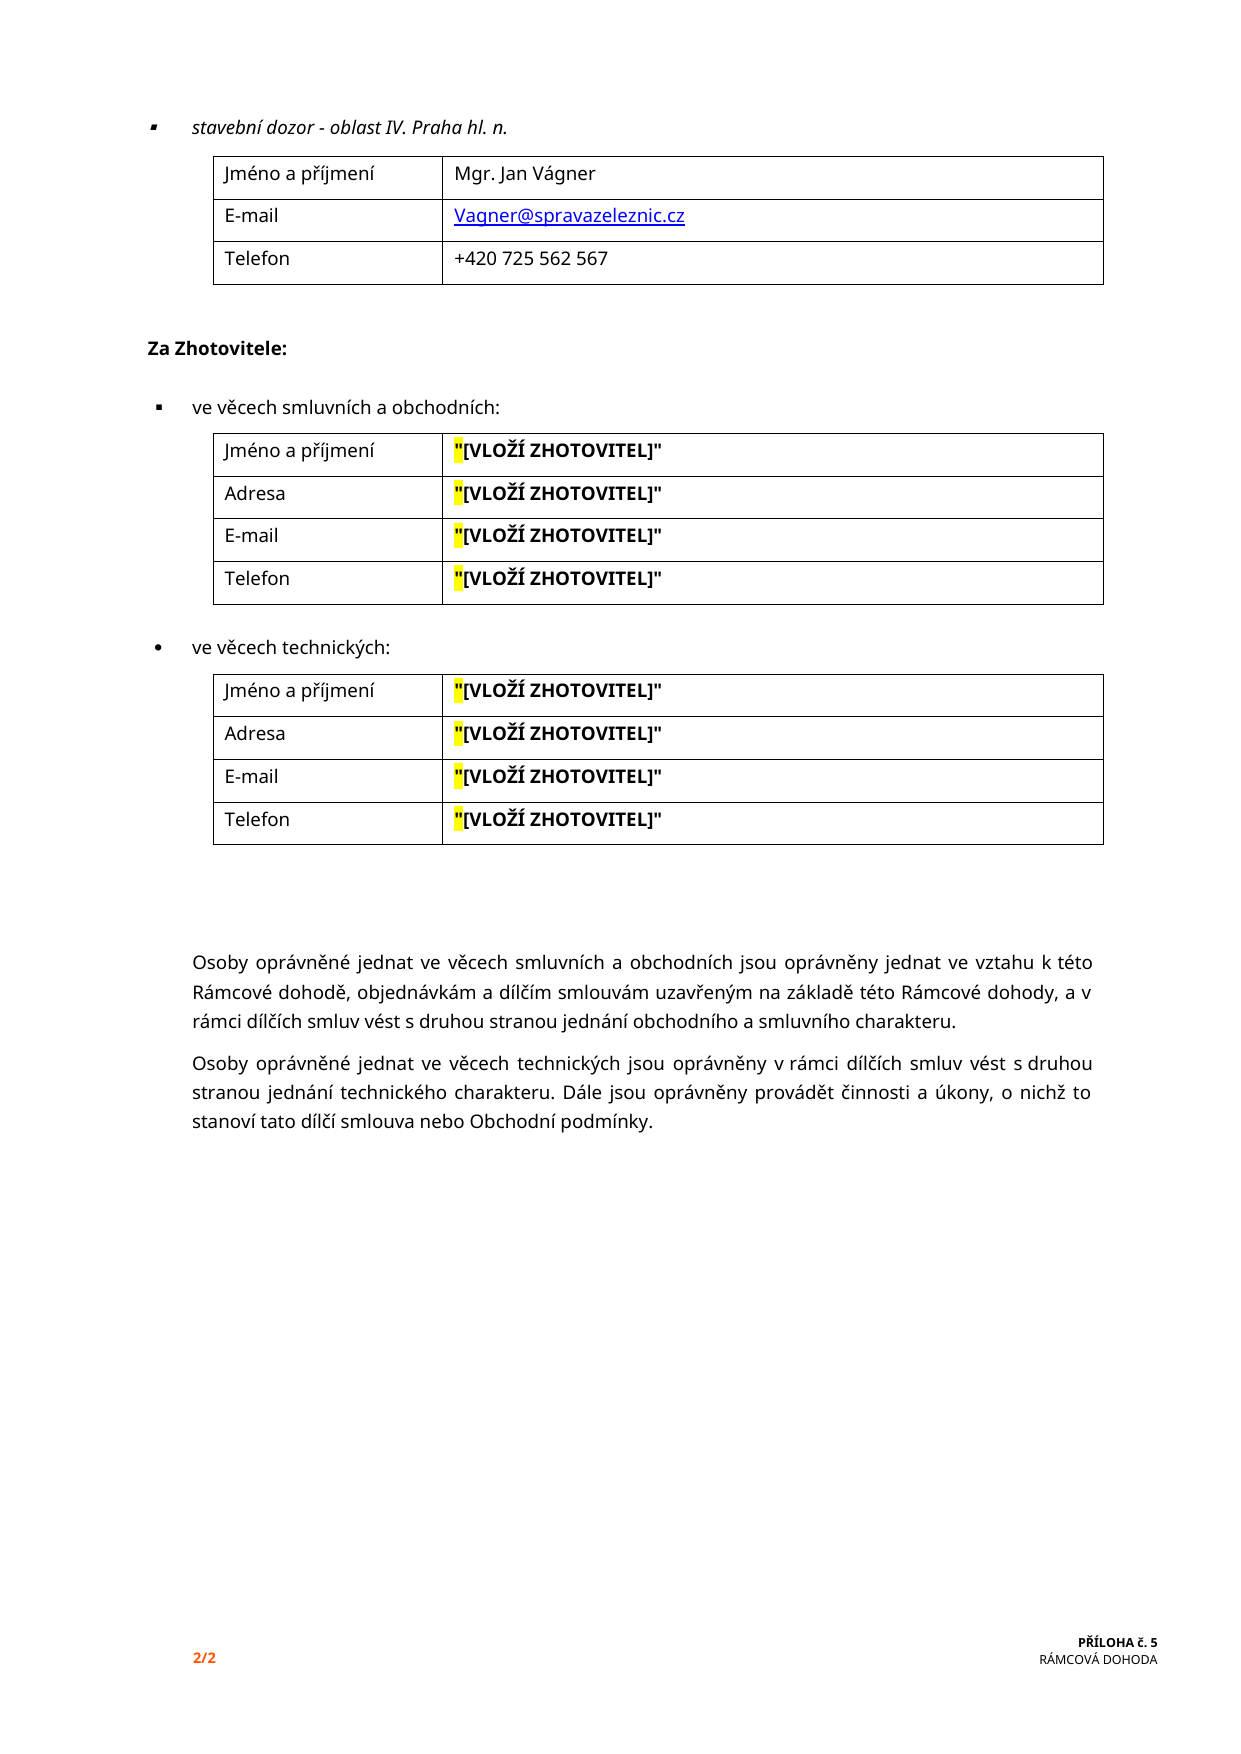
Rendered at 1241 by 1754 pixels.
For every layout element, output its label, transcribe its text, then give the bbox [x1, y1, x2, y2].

table_cell [443, 477, 1103, 518]
table_cell Adresa [214, 717, 442, 759]
table_cell Telefon [214, 242, 442, 284]
list stavební dozor - oblast IV. Praha hl. n. [148, 114, 1093, 139]
table_cell E-mail [214, 760, 442, 802]
text Osoby oprávněné jednat ve věcech technických jsou oprávněny v rámci dílčích smluv vést s druhou stranou jednání technického charakteru. Dále jsou oprávněny provádět činnosti a úkony, o nichž to stanoví tato dílčí smlouva nebo Obchodní podmínky. [192, 1050, 1093, 1134]
table_header Mgr. Jan Vágner [443, 157, 1103, 198]
table_cell [443, 760, 1103, 802]
table_header [443, 675, 1103, 716]
table_cell +420 725 562 567 [443, 242, 1103, 284]
table_cell Vagner@spravazeleznic.cz [443, 200, 1103, 241]
table_cell [443, 717, 1103, 759]
table_header Jméno a příjmení [214, 675, 442, 716]
table_header [443, 434, 1103, 476]
table_cell E-mail [214, 200, 442, 241]
table_cell Adresa [214, 477, 442, 518]
list ve věcech smluvních a obchodních: [154, 389, 1093, 420]
list ve věcech technických: [155, 630, 1093, 661]
table_cell Telefon [214, 803, 442, 844]
table_cell [443, 562, 1103, 604]
table_cell Telefon [214, 562, 442, 604]
table_cell [443, 519, 1103, 561]
table_cell E-mail [214, 519, 442, 561]
table_header Jméno a příjmení [214, 157, 442, 198]
table_header Jméno a příjmení [214, 434, 442, 476]
table_cell [443, 803, 1103, 844]
text Osoby oprávněné jednat ve věcech smluvních a obchodních jsou oprávněny jednat ve vztahu k této Rámcové dohodě, objednávkám a dílčím smlouvám uzavřeným na základě této Rámcové dohody, a v rámci dílčích smluv vést s druhou stranou jednání obchodního a smluvního charakteru. [192, 950, 1093, 1034]
text Za Zhotovitele: [148, 335, 1093, 360]
